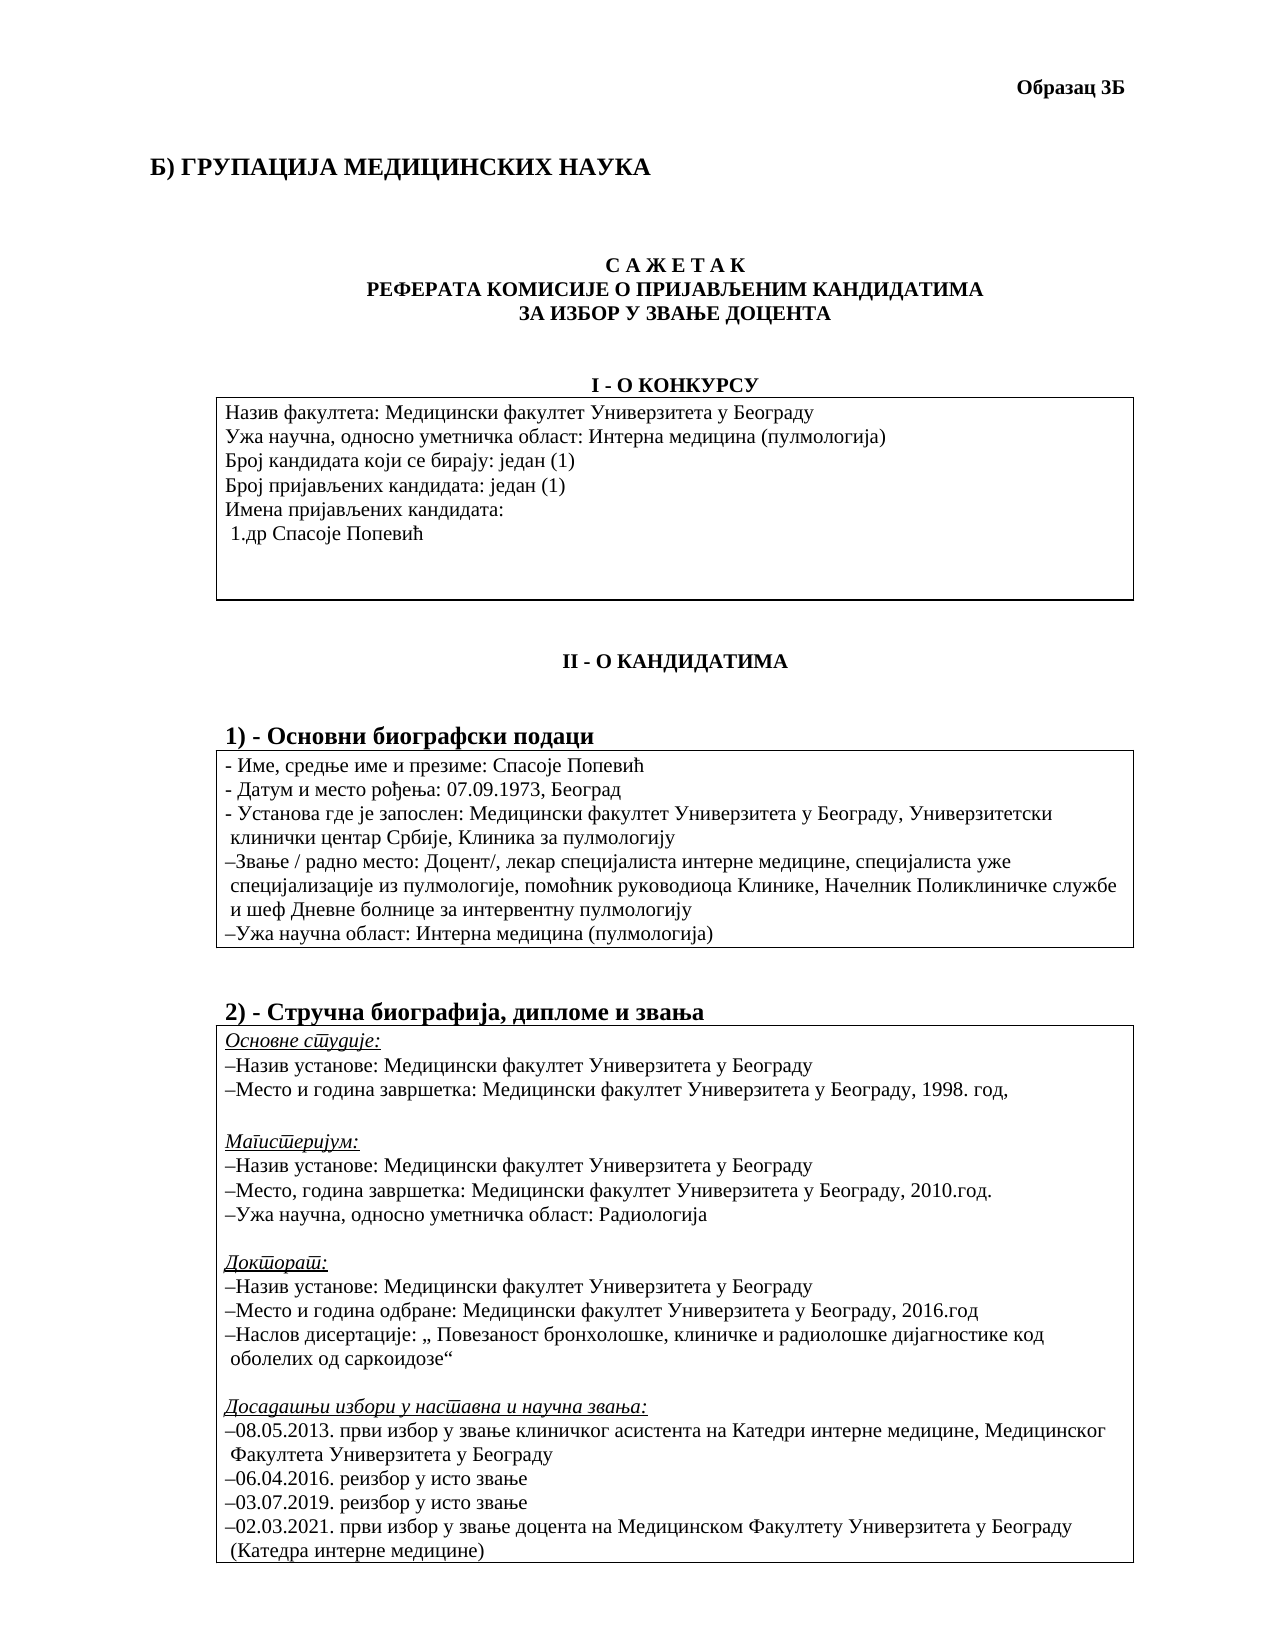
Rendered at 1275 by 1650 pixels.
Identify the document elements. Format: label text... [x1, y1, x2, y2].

text Досадашњи избори у наставна и научна звања: [217, 1391, 1133, 1415]
text –Звање / радно место: Доцент/, лекар специјалиста интерне медицине, специјалиста уже специјализације из пулмологије, помоћник руководиоца Клинике, Начелник Поликлиничке службе и шеф Дневне болнице за интервентну пулмологију [217, 846, 1133, 918]
text 2) - Стручна биографија, дипломе и звања [225, 997, 1125, 1025]
text –Назив установе: Медицински факултет Универзитета у Београду [217, 1150, 1133, 1174]
text 1) - Основни биографски подаци [225, 721, 1125, 750]
text –Наслов дисертације: „ Повезаност бронхолошке, клиничке и радиолошке дијагностике код оболелих од саркоидозе“ [217, 1319, 1133, 1370]
text 1.др Спасоје Попевић [217, 517, 1133, 545]
text - Установа где је запослен: Медицински факултет Универзитета у Београду, Универзитетски клинички центар Србије, Клиника за пулмологију [217, 798, 1133, 846]
text I - О КОНКУРСУ [225, 373, 1125, 397]
text - Име, средње име и презиме: Спасоје Попевић [217, 751, 1133, 774]
text –Назив установе: Медицински факултет Универзитета у Београду [217, 1049, 1133, 1073]
text Имена пријављених кандидата: [217, 493, 1133, 517]
text Основне студије: [217, 1026, 1133, 1049]
text Назив факултета: Медицински факултет Универзитета у Београду [217, 398, 1133, 421]
text –Место и година одбране: Медицински факултет Универзитета у Београду, 2016.год [217, 1295, 1133, 1319]
text –02.03.2021. први избор у звање доцента на Медицинском Факултету Универзитета у Београду (Катедра интерне медицине) [217, 1511, 1133, 1562]
text Докторат: [217, 1247, 1133, 1271]
text С А Ж Е Т А К [225, 253, 1125, 277]
text Ужа научна, oдносно уметничка област: Интерна медицина (пулмологија) [217, 421, 1133, 445]
text –Место и година завршетка: Медицински факултет Универзитета у Београду, 1998. год, [217, 1073, 1133, 1101]
text –06.04.2016. реизбор у исто звање [217, 1463, 1133, 1487]
text Магистеријум: [217, 1126, 1133, 1150]
text –08.05.2013. први избор у звање клиничког асистента на Катедри интерне медицине, Медицинског Факултета Универзитета у Београду [217, 1415, 1133, 1463]
text –Назив установе: Медицински факултет Универзитета у Београду [217, 1271, 1133, 1295]
text –Место, година завршетка: Медицински факултет Универзитета у Београду, 2010.год. [217, 1174, 1133, 1198]
text II - О КАНДИДАТИМА [225, 649, 1125, 673]
text ЗА ИЗБОР У ЗВАЊЕ ДОЦЕНТА [225, 301, 1125, 325]
text - Датум и место рођења: 07.09.1973, Београд [217, 774, 1133, 798]
text Број кандидата који се бирају: један (1) [217, 445, 1133, 469]
text –Ужа научна област: Интерна медицина (пулмологија) [217, 918, 1133, 947]
text –Ужа научна, односно уметничка област: Радиологија [217, 1198, 1133, 1226]
text Образац 3Б [150, 75, 1125, 99]
text РЕФЕРАТА КОМИСИЈЕ O ПРИЈАВЉЕНИМ КАНДИДАТИМА [225, 277, 1125, 301]
text –03.07.2019. реизбор у исто звање [217, 1487, 1133, 1511]
text Број пријављених кандидата: један (1) [217, 469, 1133, 493]
text Б) ГРУПАЦИЈА МЕДИЦИНСКИХ НАУКА [150, 152, 1125, 181]
